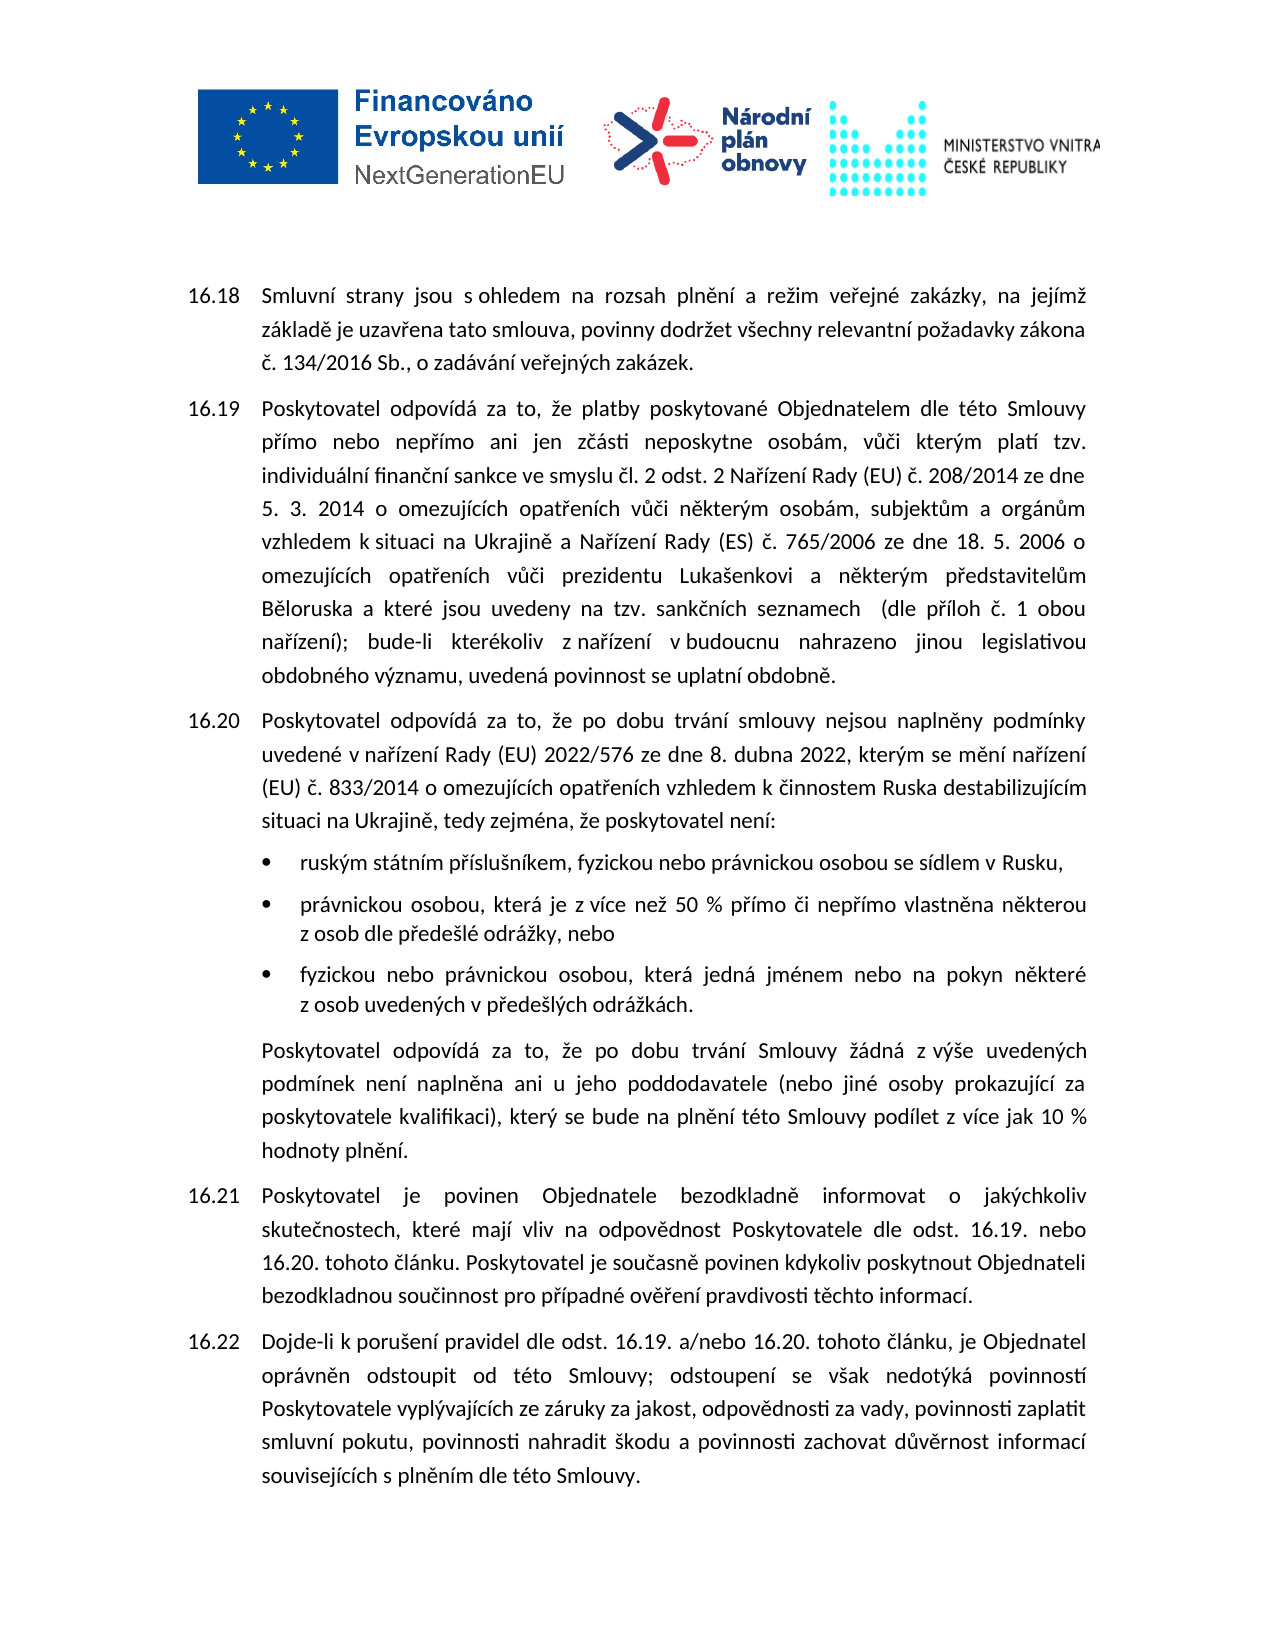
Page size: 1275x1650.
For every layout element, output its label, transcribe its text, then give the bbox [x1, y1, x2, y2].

text Dojde-li k porušení pravidel dle odst. 16.19. a/nebo 16.20. tohoto článku, je Objednatel oprávněn odstoupit od této Smlouvy; odstoupení se však nedotýká povinností Poskytovatele vyplývajících ze záruky za jakost, odpovědnosti za vady, povinnosti zaplatit smluvní pokutu, povinnosti nahradit škodu a povinnosti zachovat důvěrnost informací souvisejících s plněním dle této Smlouvy. [187, 1322, 1087, 1489]
text Poskytovatel odpovídá za to, že platby poskytované Objednatelem dle této Smlouvy přímo nebo nepřímo ani jen zčásti neposkytne osobám, vůči kterým platí tzv. individuální finanční sankce ve smyslu čl. 2 odst. 2 Nařízení Rady (EU) č. 208/2014 ze dne 5. 3. 2014 o omezujících opatřeních vůči některým osobám, subjektům a orgánům vzhledem k situaci na Ukrajině a Nařízení Rady (ES) č. 765/2006 ze dne 18. 5. 2006 o omezujících opatřeních vůči prezidentu Lukašenkovi a některým představitelům Běloruska a které jsou uvedeny na tzv. sankčních seznamech (dle příloh č. 1 obou nařízení); bude-li kterékoliv z nařízení v budoucnu nahrazeno jinou legislativou obdobného významu, uvedená povinnost se uplatní obdobně. [187, 389, 1087, 689]
text Smluvní strany jsou s ohledem na rozsah plnění a režim veřejné zakázky, na jejímž základě je uzavřena tato smlouva, povinny dodržet všechny relevantní požadavky zákona č. 134/2016 Sb., o zadávání veřejných zakázek. [187, 276, 1087, 376]
list ruským státním příslušníkem, fyzickou nebo právnickou osobou se sídlem v Rusku, [262, 847, 1087, 876]
list Poskytovatel odpovídá za to, že po dobu trvání Smlouvy žádná z výše uvedených podmínek není naplněna ani u jeho poddodavatele (nebo jiné osoby prokazující za poskytovatele kvalifikaci), který se bude na plnění této Smlouvy podílet z více jak 10 % hodnoty plnění. [261, 1030, 1087, 1164]
list právnickou osobou, která je z více než 50 % přímo či nepřímo vlastněna některou z osob dle předešlé odrážky, nebo [262, 889, 1087, 947]
text Poskytovatel je povinen Objednatele bezodkladně informovat o jakýchkoliv skutečnostech, které mají vliv na odpovědnost Poskytovatele dle odst. 16.19. nebo 16.20. tohoto článku. Poskytovatel je současně povinen kdykoliv poskytnout Objednateli bezodkladnou součinnost pro případné ověření pravdivosti těchto informací. [187, 1176, 1087, 1309]
text Poskytovatel odpovídá za to, že po dobu trvání smlouvy nejsou naplněny podmínky uvedené v nařízení Rady (EU) 2022/576 ze dne 8. dubna 2022, kterým se mění nařízení (EU) č. 833/2014 o omezujících opatřeních vzhledem k činnostem Ruska destabilizujícím situaci na Ukrajině, tedy zejména, že poskytovatel není: [187, 701, 1087, 834]
picture [187, 75, 830, 196]
list fyzickou nebo právnickou osobou, která jedná jménem nebo na pokyn některé z osob uvedených v předešlých odrážkách. [262, 959, 1087, 1018]
